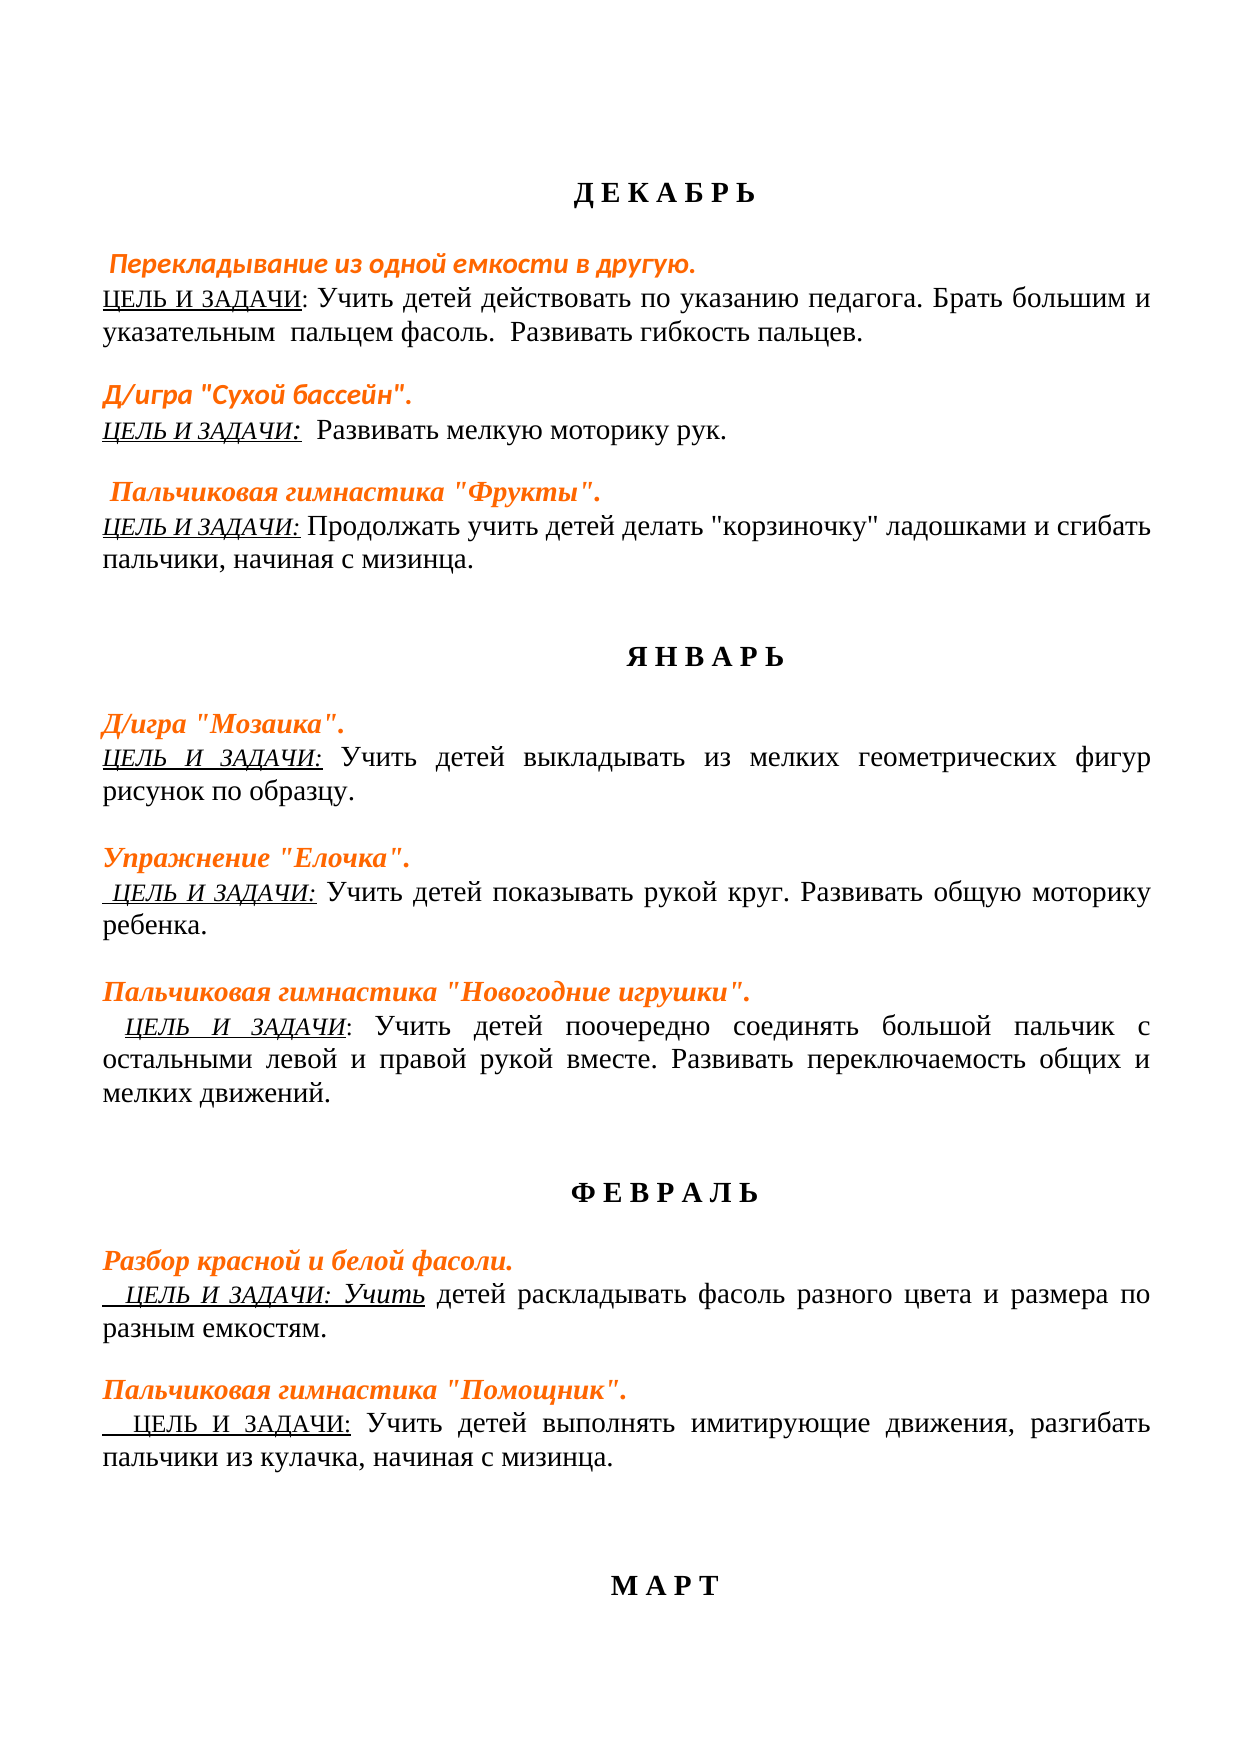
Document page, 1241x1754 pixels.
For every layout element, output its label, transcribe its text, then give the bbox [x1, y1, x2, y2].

text М А Р Т [177, 1568, 1152, 1602]
text ЦЕЛЬ И ЗАДАЧИ: Продолжать учить детей делать "корзиночку" ладошками и сгибать пальчики, начиная с мизинца. [102, 508, 1152, 575]
text Разбор красной и белой фасоли. [102, 1243, 1152, 1276]
text Пальчиковая гимнастика "Фрукты". [102, 474, 1152, 508]
text Упражнение "Елочка". [102, 840, 1152, 874]
text ЦЕЛЬ И ЗАДАЧИ: Учить детей показывать рукой круг. Развивать общую моторику ребенка. [102, 874, 1152, 941]
text ЦЕЛЬ И ЗАДАЧИ: Учить детей поочередно соединять большой пальчик с остальными левой и правой рукой вместе. Развивать переключаемость общих и мелких движений. [102, 1008, 1152, 1108]
text ЦЕЛЬ И ЗАДАЧИ: Учить детей выкладывать из мелких геометрических фигур рисунок по образцу. [102, 739, 1152, 807]
text Пальчиковая гимнастика "Помощник". [102, 1372, 1152, 1406]
text ЦЕЛЬ И ЗАДАЧИ: Учить детей действовать по указанию педагога. Брать большим и указательным пальцем фасоль. Развивать гибкость пальцев. [102, 280, 1152, 347]
text Д Е К А Б Р Ь [177, 176, 1152, 209]
text ЦЕЛЬ И ЗАДАЧИ: Учить детей раскладывать фасоль разного цвета и размера по разным емкостям. [102, 1276, 1152, 1343]
text ЦЕЛЬ И ЗАДАЧИ: Учить детей выполнять имитирующие движения, разгибать пальчики из кулачка, начиная с мизинца. [102, 1406, 1152, 1473]
text Перекладывание из одной емкости в другую. [102, 245, 1152, 280]
text Д/игра "Мозаика". [102, 706, 1152, 739]
text Я Н В А Р Ь [259, 639, 1152, 672]
text ЦЕЛЬ И ЗАДАЧИ: Развивать мелкую моторику рук. [102, 412, 1152, 445]
text Ф Е В Р А Л Ь [177, 1176, 1152, 1209]
text Д/игра "Сухой бассейн". [102, 376, 1152, 412]
text Пальчиковая гимнастика "Новогодние игрушки". [102, 974, 1152, 1008]
